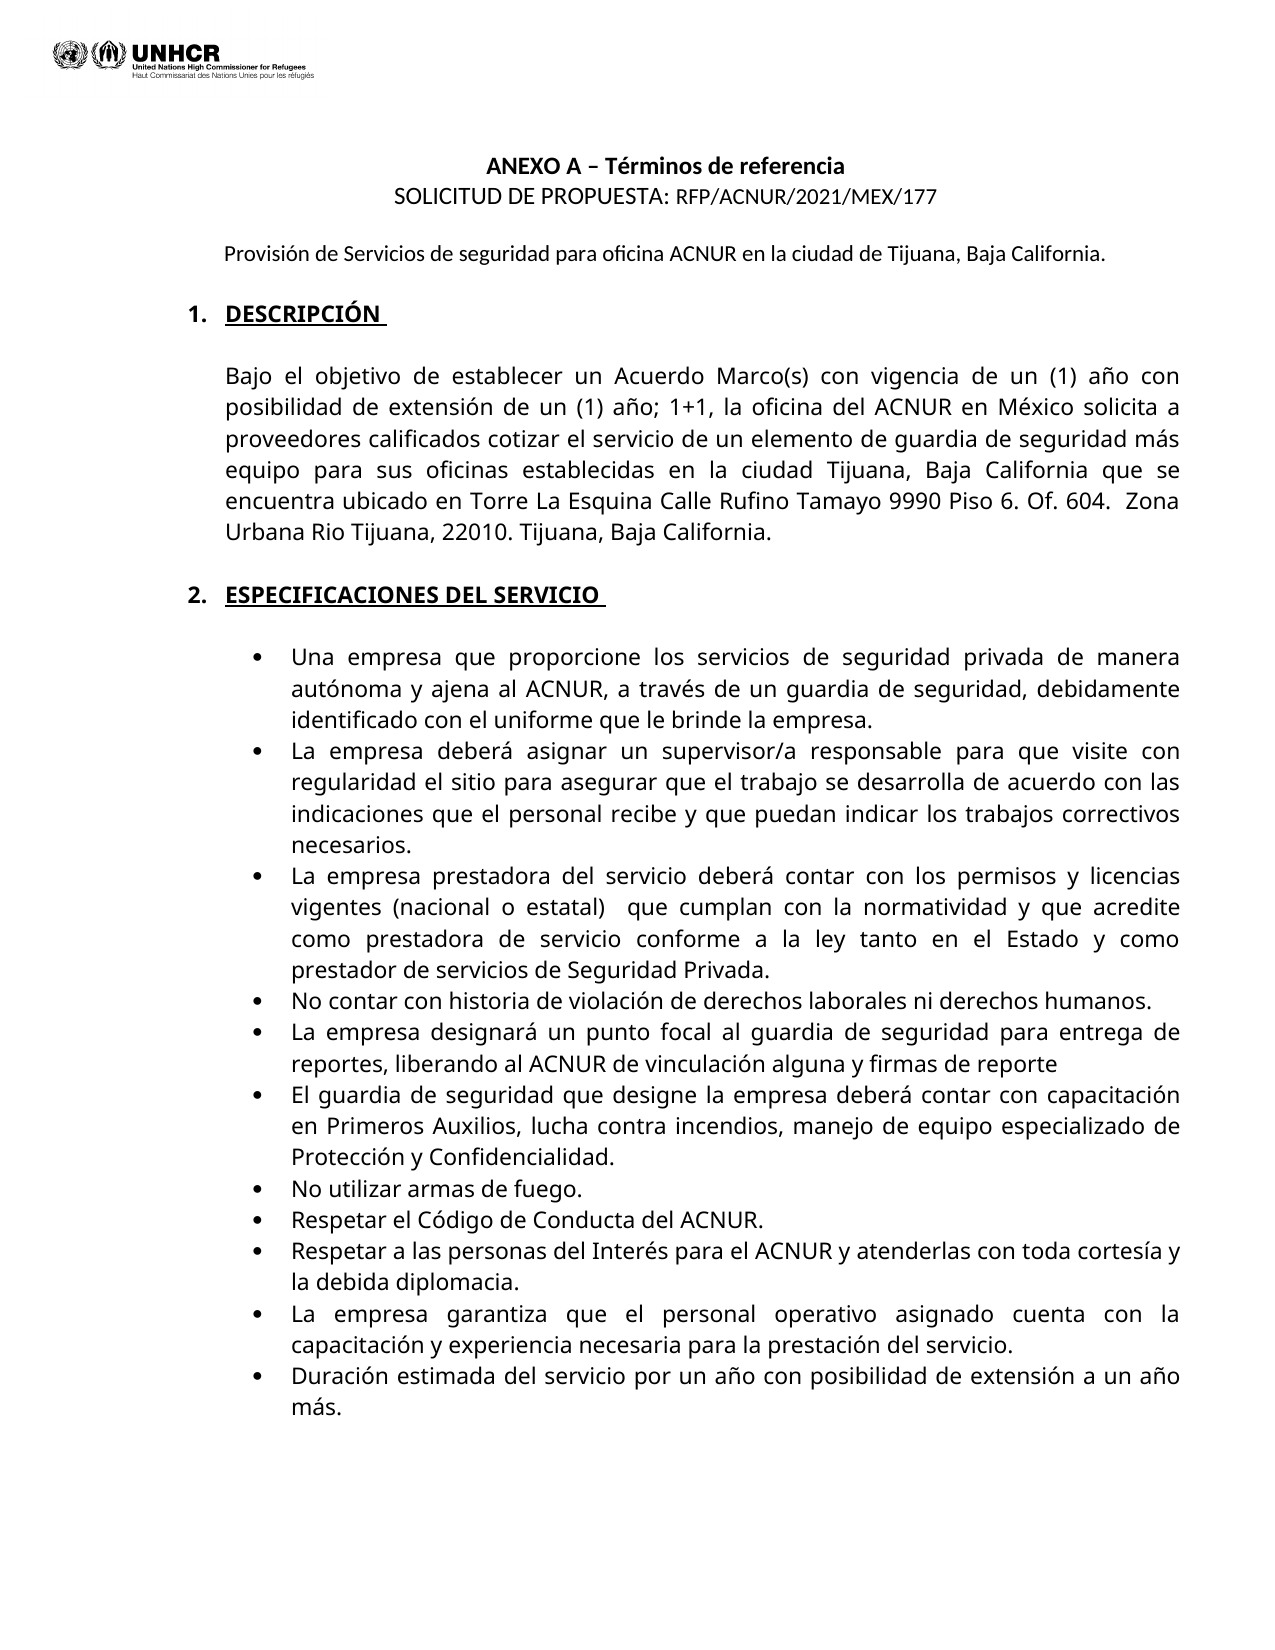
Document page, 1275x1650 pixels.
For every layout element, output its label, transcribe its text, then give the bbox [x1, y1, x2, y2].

list La empresa deberá asignar un supervisor/a responsable para que visite con regularidad el sitio para asegurar que el trabajo se desarrolla de acuerdo con las indicaciones que el personal recibe y que puedan indicar los trabajos correctivos necesarios. [253, 735, 1181, 860]
text SOLICITUD DE PROPUESTA: RFP/ACNUR/2021/MEX/177 [150, 181, 1181, 211]
list DESCRIPCIÓN [187, 298, 1181, 329]
list No contar con historia de violación de derechos laborales ni derechos humanos. [253, 985, 1181, 1016]
list La empresa designará un punto focal al guardia de seguridad para entrega de reportes, liberando al ACNUR de vinculación alguna y firmas de reporte [253, 1016, 1181, 1079]
list La empresa prestadora del servicio deberá contar con los permisos y licencias vigentes (nacional o estatal) que cumplan con la normatividad y que acredite como prestadora de servicio conforme a la ley tanto en el Estado y como prestador de servicios de Seguridad Privada. [253, 860, 1181, 985]
list Bajo el objetivo de establecer un Acuerdo Marco(s) con vigencia de un (1) año con posibilidad de extensión de un (1) año; 1+1, la oficina del ACNUR en México solicita a proveedores calificados cotizar el servicio de un elemento de guardia de seguridad más equipo para sus oficinas establecidas en la ciudad Tijuana, Baja California que se encuentra ubicado en Torre La Esquina Calle Rufino Tamayo 9990 Piso 6. Of. 604. Zona Urbana Rio Tijuana, 22010. Tijuana, Baja California. [225, 360, 1181, 548]
list Respetar el Código de Conducta del ACNUR. [253, 1204, 1181, 1235]
list El guardia de seguridad que designe la empresa deberá contar con capacitación en Primeros Auxilios, lucha contra incendios, manejo de equipo especializado de Protección y Confidencialidad. [253, 1079, 1181, 1173]
list La empresa garantiza que el personal operativo asignado cuenta con la capacitación y experiencia necesaria para la prestación del servicio. [253, 1298, 1181, 1360]
list Una empresa que proporcione los servicios de seguridad privada de manera autónoma y ajena al ACNUR, a través de un guardia de seguridad, debidamente identificado con el uniforme que le brinde la empresa. [253, 641, 1181, 735]
list Respetar a las personas del Interés para el ACNUR y atenderlas con toda cortesía y la debida diplomacia. [253, 1235, 1181, 1298]
text Provisión de Servicios de seguridad para oficina ACNUR en la ciudad de Tijuana, Baja California. [150, 239, 1181, 267]
text ANEXO A – Términos de referencia [150, 150, 1181, 181]
list No utilizar armas de fuego. [253, 1173, 1181, 1204]
list ESPECIFICACIONES DEL SERVICIO [187, 579, 1181, 610]
list Duración estimada del servicio por un año con posibilidad de extensión a un año más. [253, 1360, 1181, 1423]
